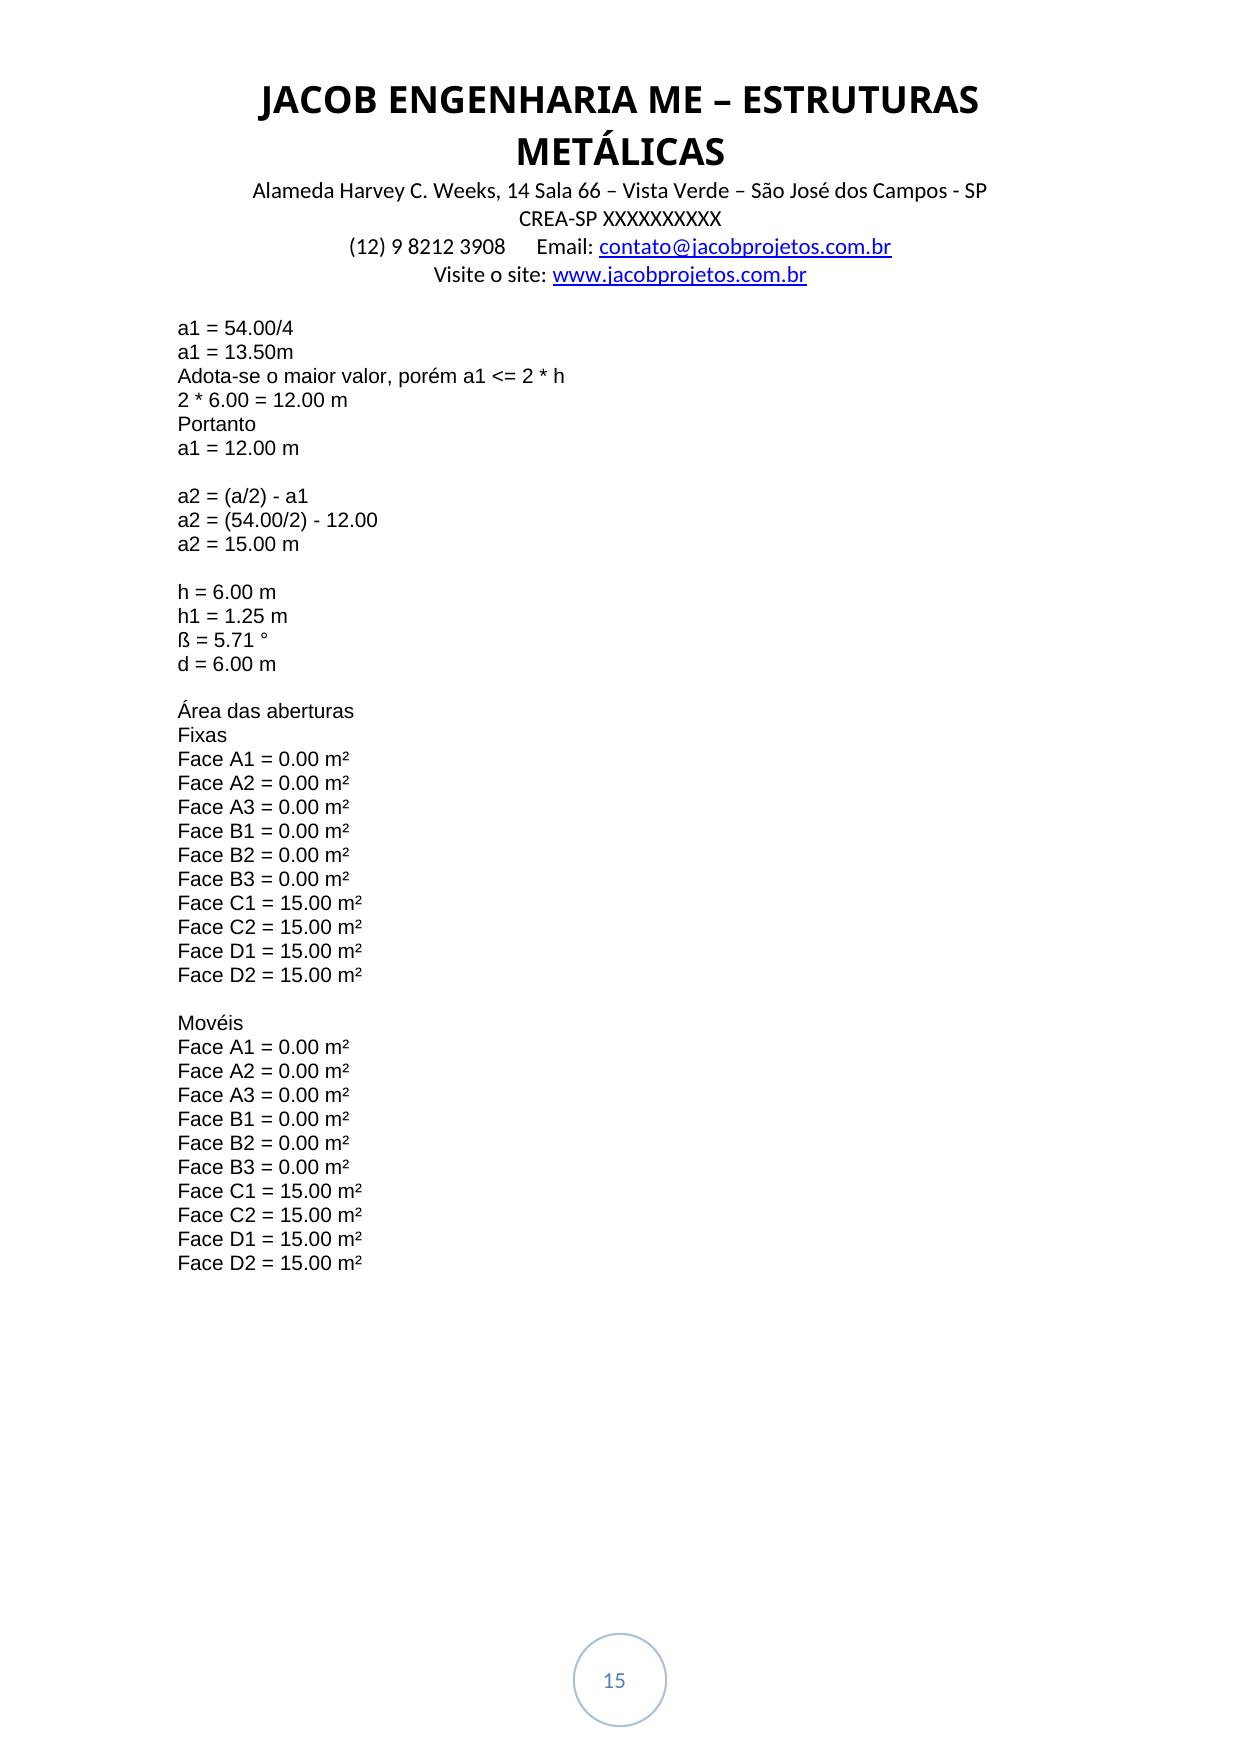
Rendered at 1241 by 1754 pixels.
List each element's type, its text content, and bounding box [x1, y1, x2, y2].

text Área das aberturas [177, 699, 1063, 723]
text Face C1 = 15.00 m² [177, 1178, 1063, 1202]
text d = 6.00 m [177, 651, 1063, 675]
text Face B1 = 0.00 m² [177, 1107, 1063, 1131]
text a2 = (54.00/2) - 12.00 [177, 508, 1063, 532]
text Movéis [177, 1011, 1063, 1035]
text h1 = 1.25 m [177, 603, 1063, 627]
text Face A3 = 0.00 m² [177, 795, 1063, 819]
text Face A2 = 0.00 m² [177, 1059, 1063, 1083]
text Fixas [177, 723, 1063, 747]
text Face A3 = 0.00 m² [177, 1083, 1063, 1107]
text a1 = 54.00/4 [177, 316, 1063, 340]
text Face A2 = 0.00 m² [177, 771, 1063, 795]
text ß = 5.71 ° [177, 627, 1063, 651]
text Face C1 = 15.00 m² [177, 891, 1063, 915]
text Face B3 = 0.00 m² [177, 867, 1063, 891]
text 2 * 6.00 = 12.00 m [177, 388, 1063, 412]
text Face A1 = 0.00 m² [177, 1035, 1063, 1059]
text Face B2 = 0.00 m² [177, 843, 1063, 867]
text Face B1 = 0.00 m² [177, 819, 1063, 843]
text a2 = 15.00 m [177, 532, 1063, 556]
text Portanto [177, 412, 1063, 436]
text Face D2 = 15.00 m² [177, 1250, 1063, 1274]
text Face D1 = 15.00 m² [177, 939, 1063, 963]
text Face B3 = 0.00 m² [177, 1154, 1063, 1178]
text a1 = 12.00 m [177, 436, 1063, 460]
text a1 = 13.50m [177, 340, 1063, 364]
text Face C2 = 15.00 m² [177, 915, 1063, 939]
text Face C2 = 15.00 m² [177, 1202, 1063, 1226]
text Face D2 = 15.00 m² [177, 963, 1063, 987]
text Face A1 = 0.00 m² [177, 747, 1063, 771]
text a2 = (a/2) - a1 [177, 484, 1063, 508]
text h = 6.00 m [177, 579, 1063, 603]
text Face D1 = 15.00 m² [177, 1226, 1063, 1250]
text Face B2 = 0.00 m² [177, 1131, 1063, 1154]
text Adota-se o maior valor, porém a1 <= 2 * h [177, 364, 1063, 388]
